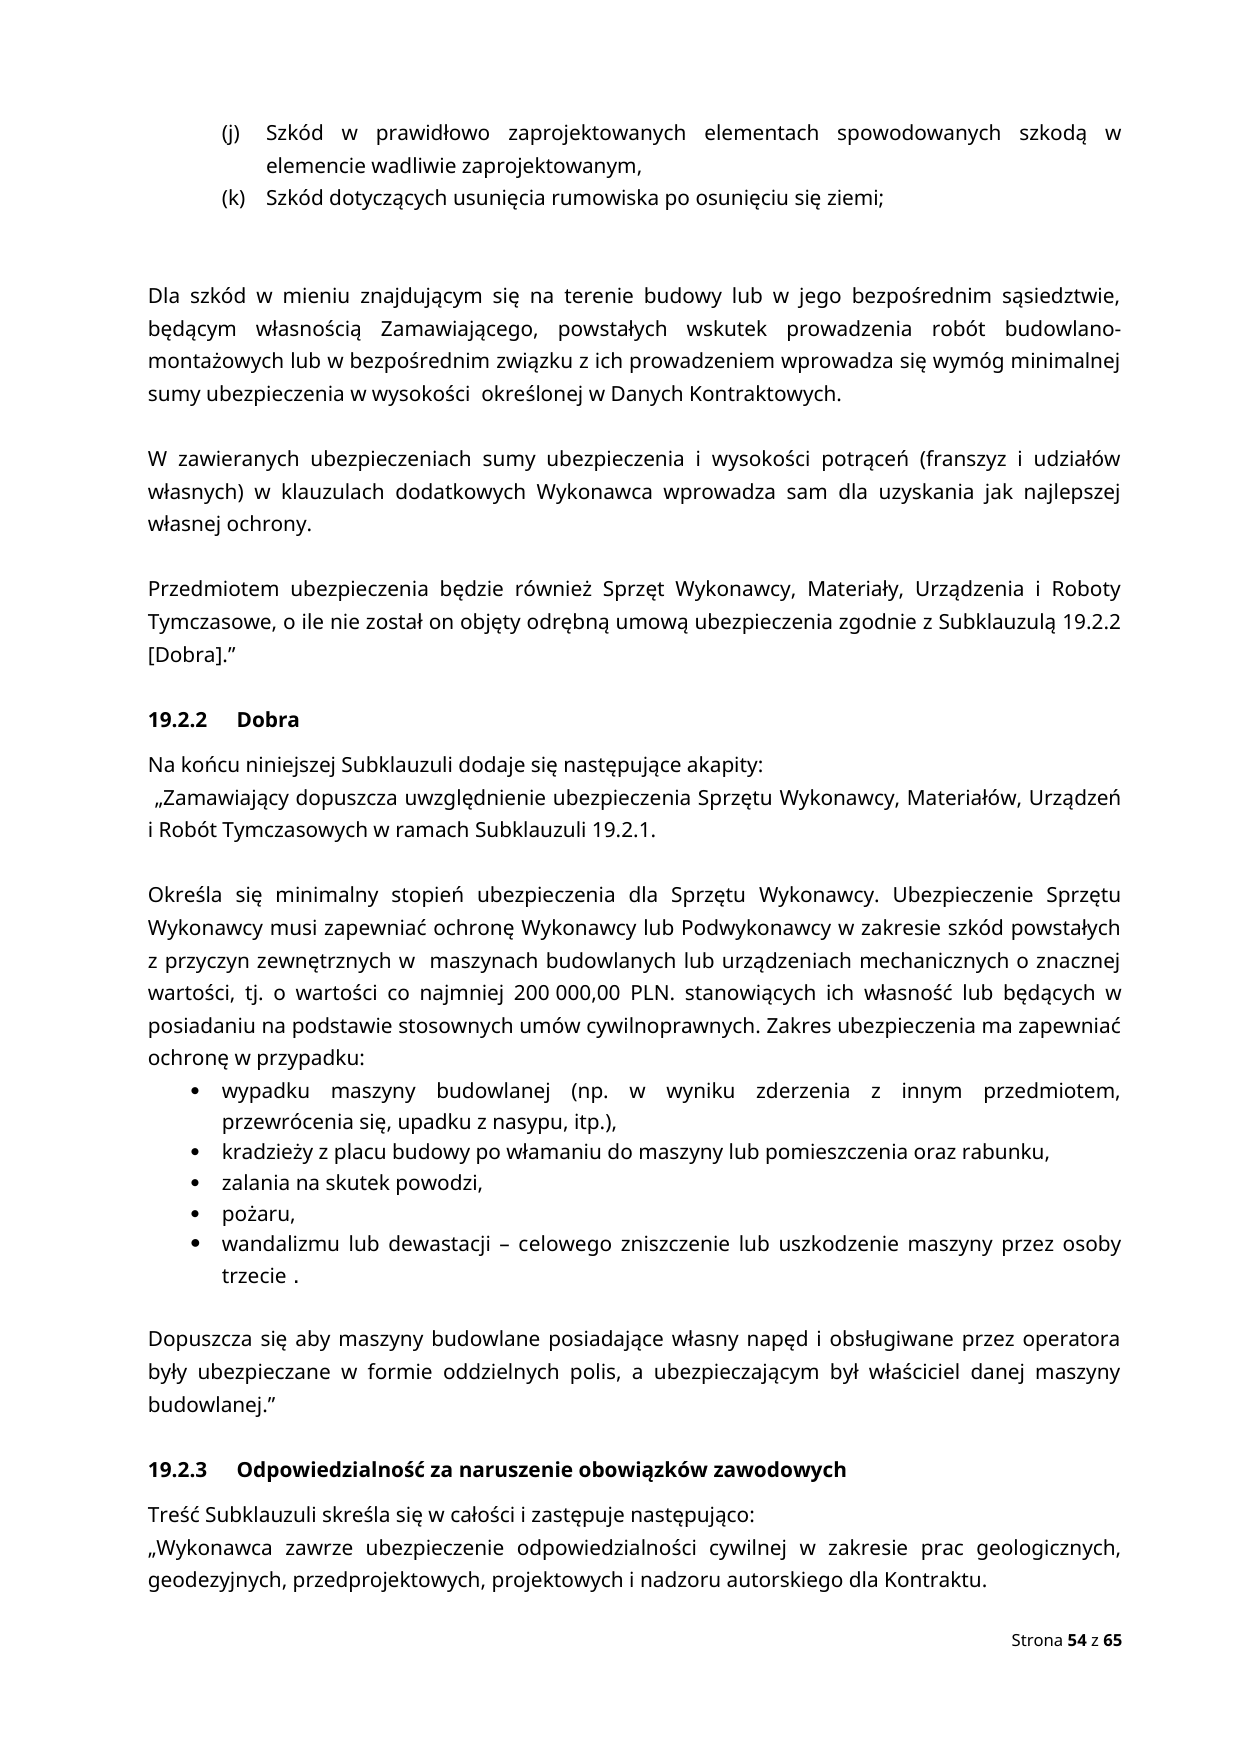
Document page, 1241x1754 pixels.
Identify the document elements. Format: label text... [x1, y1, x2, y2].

list pożaru, [191, 1199, 1122, 1227]
text „Wykonawca zawrze ubezpieczenie odpowiedzialności cywilnej w zakresie prac geologicznych, geodezyjnych, przedprojektowych, projektowych i nadzoru autorskiego dla Kontraktu. [148, 1533, 1122, 1594]
list Szkód w prawidłowo zaprojektowanych elementach spowodowanych szkodą w elemencie wadliwie zaprojektowanym, [222, 118, 1122, 179]
text W zawieranych ubezpieczeniach sumy ubezpieczenia i wysokości potrąceń (franszyz i udziałów własnych) w klauzulach dodatkowych Wykonawca wprowadza sam dla uzyskania jak najlepszej własnej ochrony. [148, 444, 1122, 538]
list kradzieży z placu budowy po włamaniu do maszyny lub pomieszczenia oraz rabunku, [191, 1137, 1122, 1166]
text 19.2.2 Dobra [148, 705, 1122, 733]
list Szkód dotyczących usunięcia rumowiska po osunięciu się ziemi; [222, 183, 1122, 212]
text Dopuszcza się aby maszyny budowlane posiadające własny napęd i obsługiwane przez operatora były ubezpieczane w formie oddzielnych polis, a ubezpieczającym był właściciel danej maszyny budowlanej.” [148, 1324, 1122, 1418]
list wypadku maszyny budowlanej (np. w wyniku zderzenia z innym przedmiotem, przewrócenia się, upadku z nasypu, itp.), [191, 1076, 1122, 1135]
text „Zamawiający dopuszcza uwzględnienie ubezpieczenia Sprzętu Wykonawcy, Materiałów, Urządzeń i Robót Tymczasowych w ramach Subklauzuli 19.2.1. [148, 783, 1122, 844]
list zalania na skutek powodzi, [191, 1168, 1122, 1196]
text 19.2.3 Odpowiedzialność za naruszenie obowiązków zawodowych [148, 1455, 1122, 1483]
text Przedmiotem ubezpieczenia będzie również Sprzęt Wykonawcy, Materiały, Urządzenia i Roboty Tymczasowe, o ile nie został on objęty odrębną umową ubezpieczenia zgodnie z Subklauzulą 19.2.2 [Dobra].” [148, 574, 1122, 668]
text Określa się minimalny stopień ubezpieczenia dla Sprzętu Wykonawcy. Ubezpieczenie Sprzętu Wykonawcy musi zapewniać ochronę Wykonawcy lub Podwykonawcy w zakresie szkód powstałych z przyczyn zewnętrznych w maszynach budowlanych lub urządzeniach mechanicznych o znacznej wartości, tj. o wartości co najmniej 200 000,00 PLN. stanowiących ich własność lub będących w posiadaniu na podstawie stosownych umów cywilnoprawnych. Zakres ubezpieczenia ma zapewniać ochronę w przypadku: [148, 881, 1122, 1072]
text Dla szkód w mieniu znajdującym się na terenie budowy lub w jego bezpośrednim sąsiedztwie, będącym własnością Zamawiającego, powstałych wskutek prowadzenia robót budowlano-montażowych lub w bezpośrednim związku z ich prowadzeniem wprowadza się wymóg minimalnej sumy ubezpieczenia w wysokości określonej w Danych Kontraktowych. [148, 281, 1122, 407]
text Treść Subklauzuli skreśla się w całości i zastępuje następująco: [148, 1500, 1122, 1528]
text Na końcu niniejszej Subklauzuli dodaje się następujące akapity: [148, 750, 1122, 778]
list wandalizmu lub dewastacji – celowego zniszczenie lub uszkodzenie maszyny przez osoby trzecie . [191, 1229, 1122, 1289]
